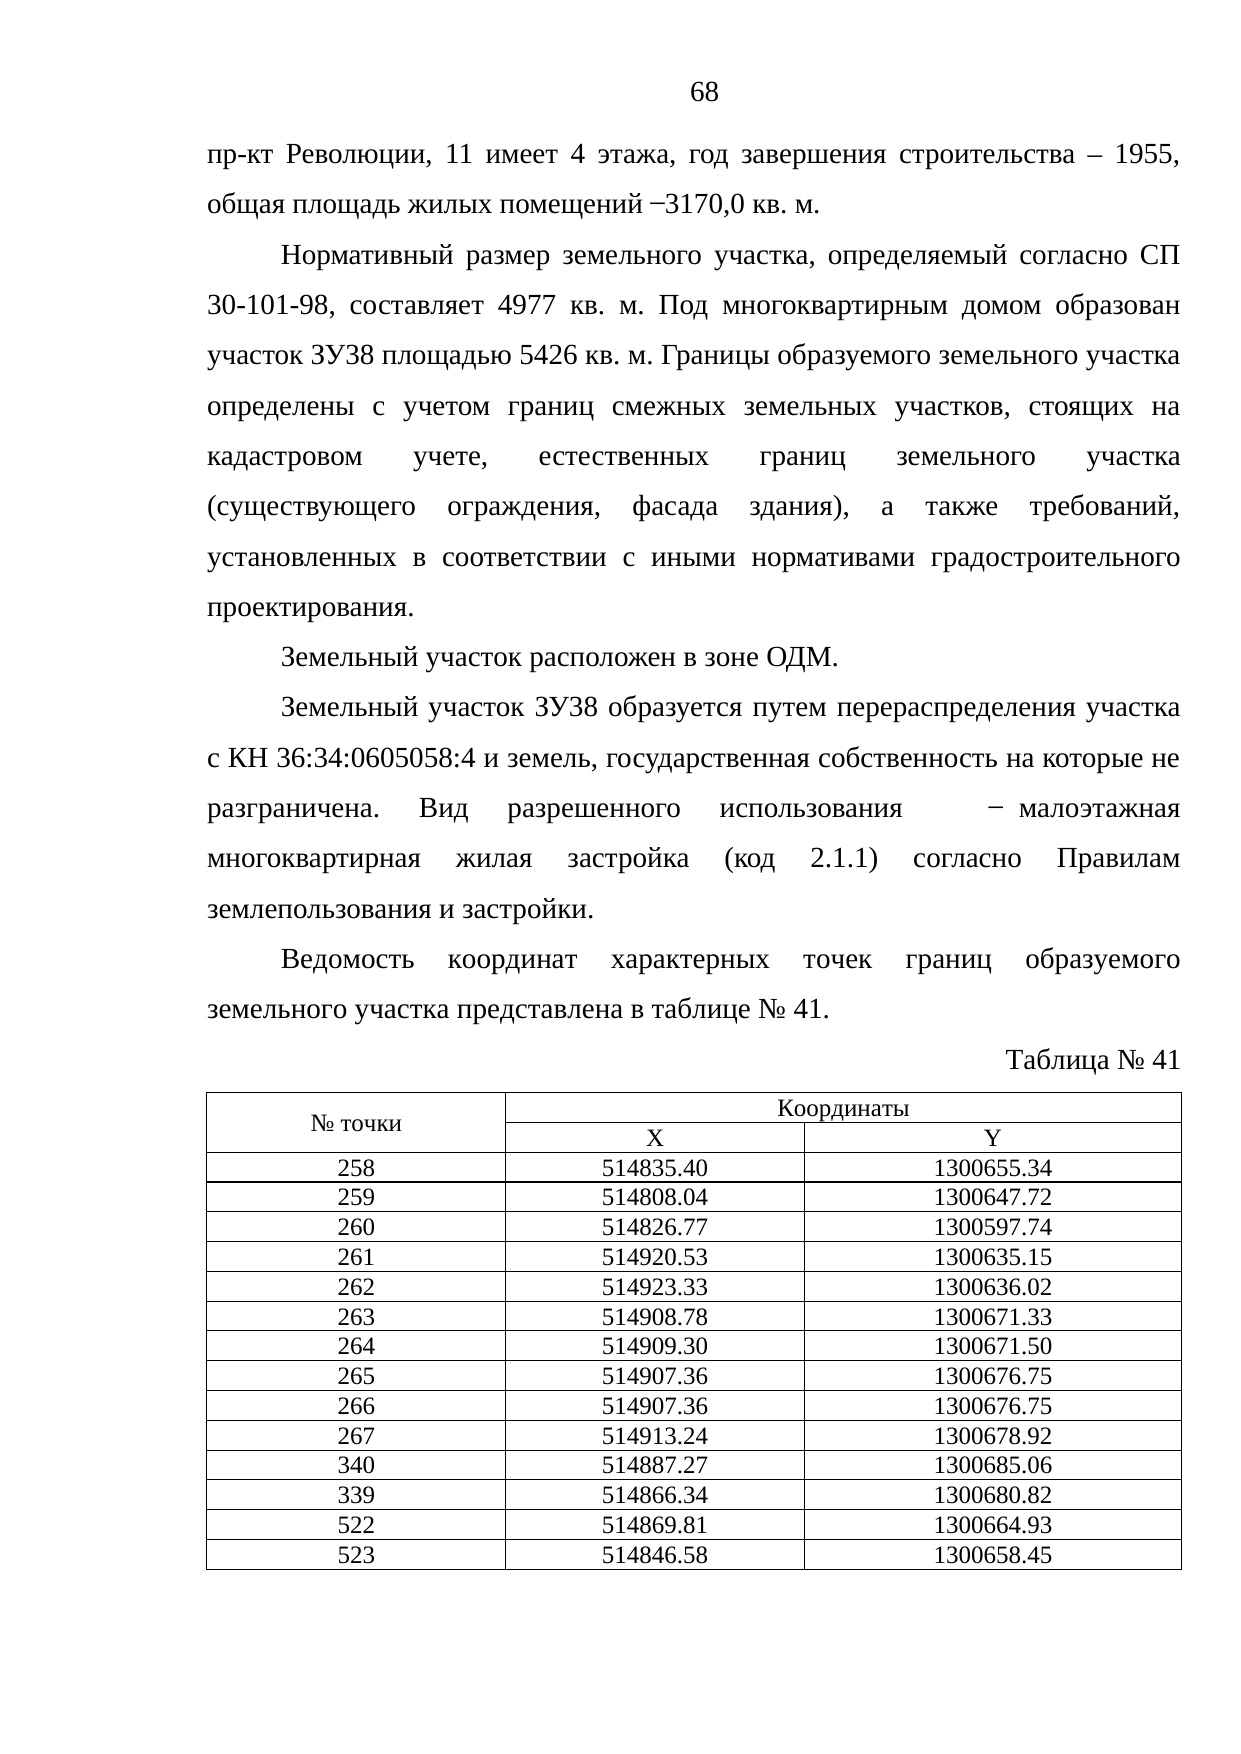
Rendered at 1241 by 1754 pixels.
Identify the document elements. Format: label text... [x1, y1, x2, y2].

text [207, 136, 1181, 220]
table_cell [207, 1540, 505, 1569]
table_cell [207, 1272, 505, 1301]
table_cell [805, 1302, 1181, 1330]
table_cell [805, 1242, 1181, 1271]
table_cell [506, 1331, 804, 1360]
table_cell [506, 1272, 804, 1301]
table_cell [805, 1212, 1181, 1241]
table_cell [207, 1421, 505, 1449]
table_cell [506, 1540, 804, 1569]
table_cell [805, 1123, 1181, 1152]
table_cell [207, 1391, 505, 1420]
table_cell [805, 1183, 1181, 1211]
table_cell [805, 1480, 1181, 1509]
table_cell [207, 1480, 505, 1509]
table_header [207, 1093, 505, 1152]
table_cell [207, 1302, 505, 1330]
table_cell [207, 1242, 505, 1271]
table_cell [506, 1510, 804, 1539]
text Таблица № 41 [207, 1042, 1181, 1075]
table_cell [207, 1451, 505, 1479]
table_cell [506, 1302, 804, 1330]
text Ведомость координат характерных точек границ образуемого земельного участка представлена в таблице № 41. [207, 941, 1181, 1025]
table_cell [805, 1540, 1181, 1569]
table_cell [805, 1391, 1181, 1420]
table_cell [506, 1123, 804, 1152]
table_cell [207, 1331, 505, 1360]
text Нормативный размер земельного участка, определяемый согласно СП 30-101-98, составляет 4977 кв. м. Под многоквартирным домом образован участок ЗУ38 площадью 5426 кв. м. Границы образуемого земельного участка определены с учетом границ смежных земельных участков, стоящих на кадастровом учете, естественных границ земельного участка (существующего ограждения, фасада здания), а также требований, установленных в соответствии с иными нормативами градостроительного проектирования. [207, 237, 1181, 622]
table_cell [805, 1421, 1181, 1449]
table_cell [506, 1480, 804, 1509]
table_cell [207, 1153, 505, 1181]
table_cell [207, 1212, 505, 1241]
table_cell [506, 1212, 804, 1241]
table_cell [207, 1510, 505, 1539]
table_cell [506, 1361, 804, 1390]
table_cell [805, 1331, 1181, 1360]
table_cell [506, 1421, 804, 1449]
text Земельный участок ЗУ38 образуется путем перераспределения участка с КН 36:34:0605058:4 и земель, государственная собственность на которые не разграничена. Вид разрешенного использования ̶ малоэтажная многоквартирная жилая застройка (код 2.1.1) согласно Правилам землепользования и застройки. [207, 689, 1181, 924]
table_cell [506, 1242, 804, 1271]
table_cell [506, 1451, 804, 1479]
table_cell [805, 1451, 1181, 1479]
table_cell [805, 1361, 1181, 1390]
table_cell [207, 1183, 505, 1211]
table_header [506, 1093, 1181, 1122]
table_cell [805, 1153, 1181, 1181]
text Земельный участок расположен в зоне ОДМ. [207, 639, 1181, 673]
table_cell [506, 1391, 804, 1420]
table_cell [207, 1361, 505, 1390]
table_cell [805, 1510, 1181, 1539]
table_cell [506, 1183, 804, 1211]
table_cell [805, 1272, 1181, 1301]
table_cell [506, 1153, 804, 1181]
